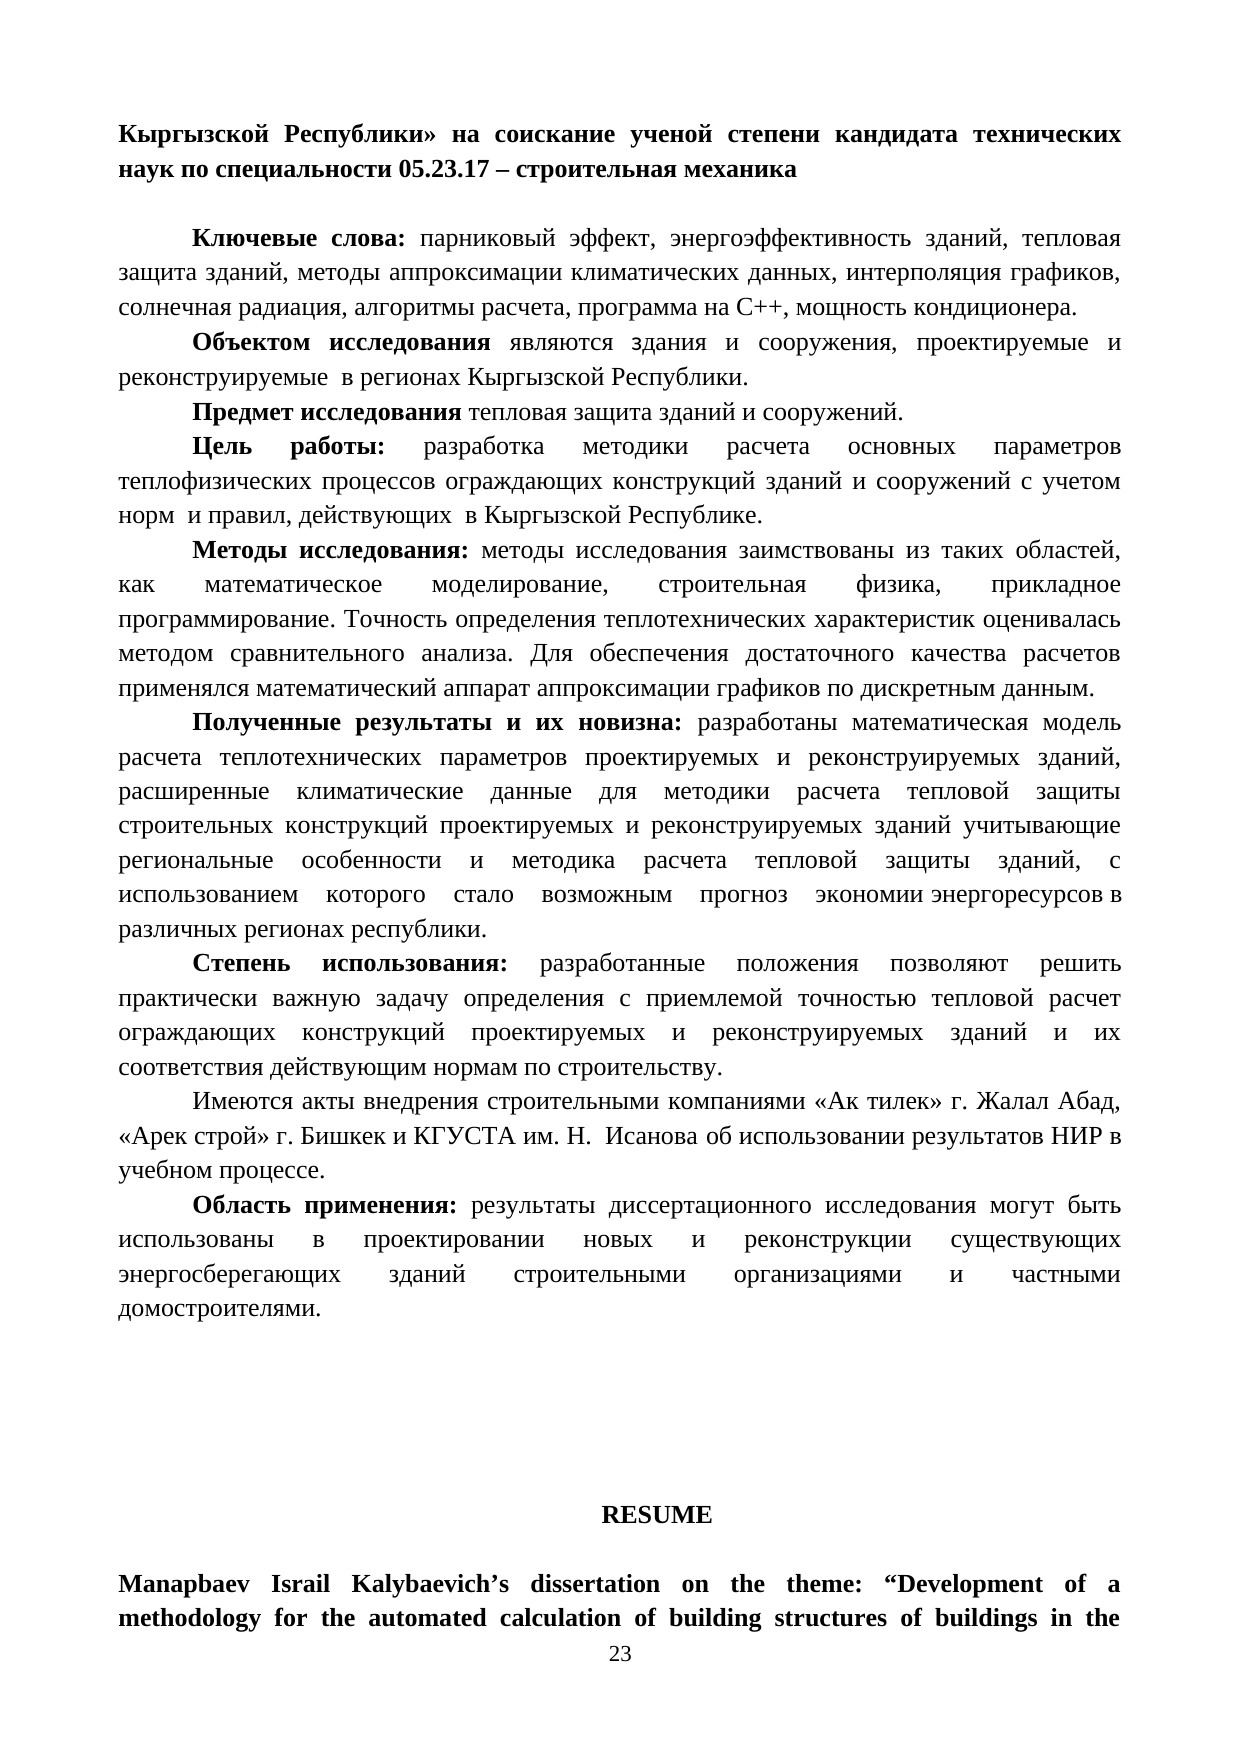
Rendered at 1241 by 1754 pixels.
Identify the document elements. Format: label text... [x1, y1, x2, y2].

text Методы исследования: методы исследования заимствованы из таких областей, как математическое моделирование, строительная физика, прикладное программирование. Точность определения теплотехнических характеристик оценивалась методом сравнительного анализа. Для обеспечения достаточного качества расчетов применялся математический аппарат аппроксимации графиков по дискретным данным. [118, 534, 1122, 702]
text Цель работы: разработка методики расчета основных параметров теплофизических процессов ограждающих конструкций зданий и сооружений с учетом норм и правил, действующих в Кыргызской Республике. [118, 430, 1122, 529]
text Область применения: результаты диссертационного исследования могут быть использованы в проектировании новых и реконструкции существующих энергосберегающих зданий строительными организациями и частными домостроителями. [118, 1189, 1122, 1322]
text Объектом исследования являются здания и сооружения, проектируемые и реконструируемые в регионах Кыргызской Республики. [118, 325, 1122, 391]
text Имеются акты внедрения строительными компаниями «Ак тилек» г. Жалал Абад, «Арек строй» г. Бишкек и КГУСТА им. Н. Исанова об использовании результатов НИР в учебном процессе. [118, 1085, 1122, 1184]
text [118, 118, 1122, 183]
text Полученные результаты и их новизна: разработаны математическая модель расчета теплотехнических параметров проектируемых и реконструируемых зданий, расширенные климатические данные для методики расчета тепловой защиты строительных конструкций проектируемых и реконструируемых зданий учитывающие региональные особенности и методика расчета тепловой защиты зданий, с использованием которого стало возможным прогноз экономии энергоресурсов в различных регионах республики. [118, 706, 1122, 943]
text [118, 1568, 1122, 1632]
text Ключевые слова: парниковый эффект, энергоэффективность зданий, тепловая защита зданий, методы аппроксимации климатических данных, интерполяция графиков, солнечная радиация, алгоритмы расчета, программа на С++, мощность кондиционера. [118, 222, 1122, 321]
text Степень использования: разработанные положения позволяют решить практически важную задачу определения с приемлемой точностью тепловой расчет ограждающих конструкций проектируемых и реконструируемых зданий и их соответствия действующим нормам по строительству. [118, 947, 1122, 1081]
text Предмет исследования тепловая защита зданий и сооружений. [118, 396, 1122, 426]
text RESUME [118, 1499, 1122, 1529]
